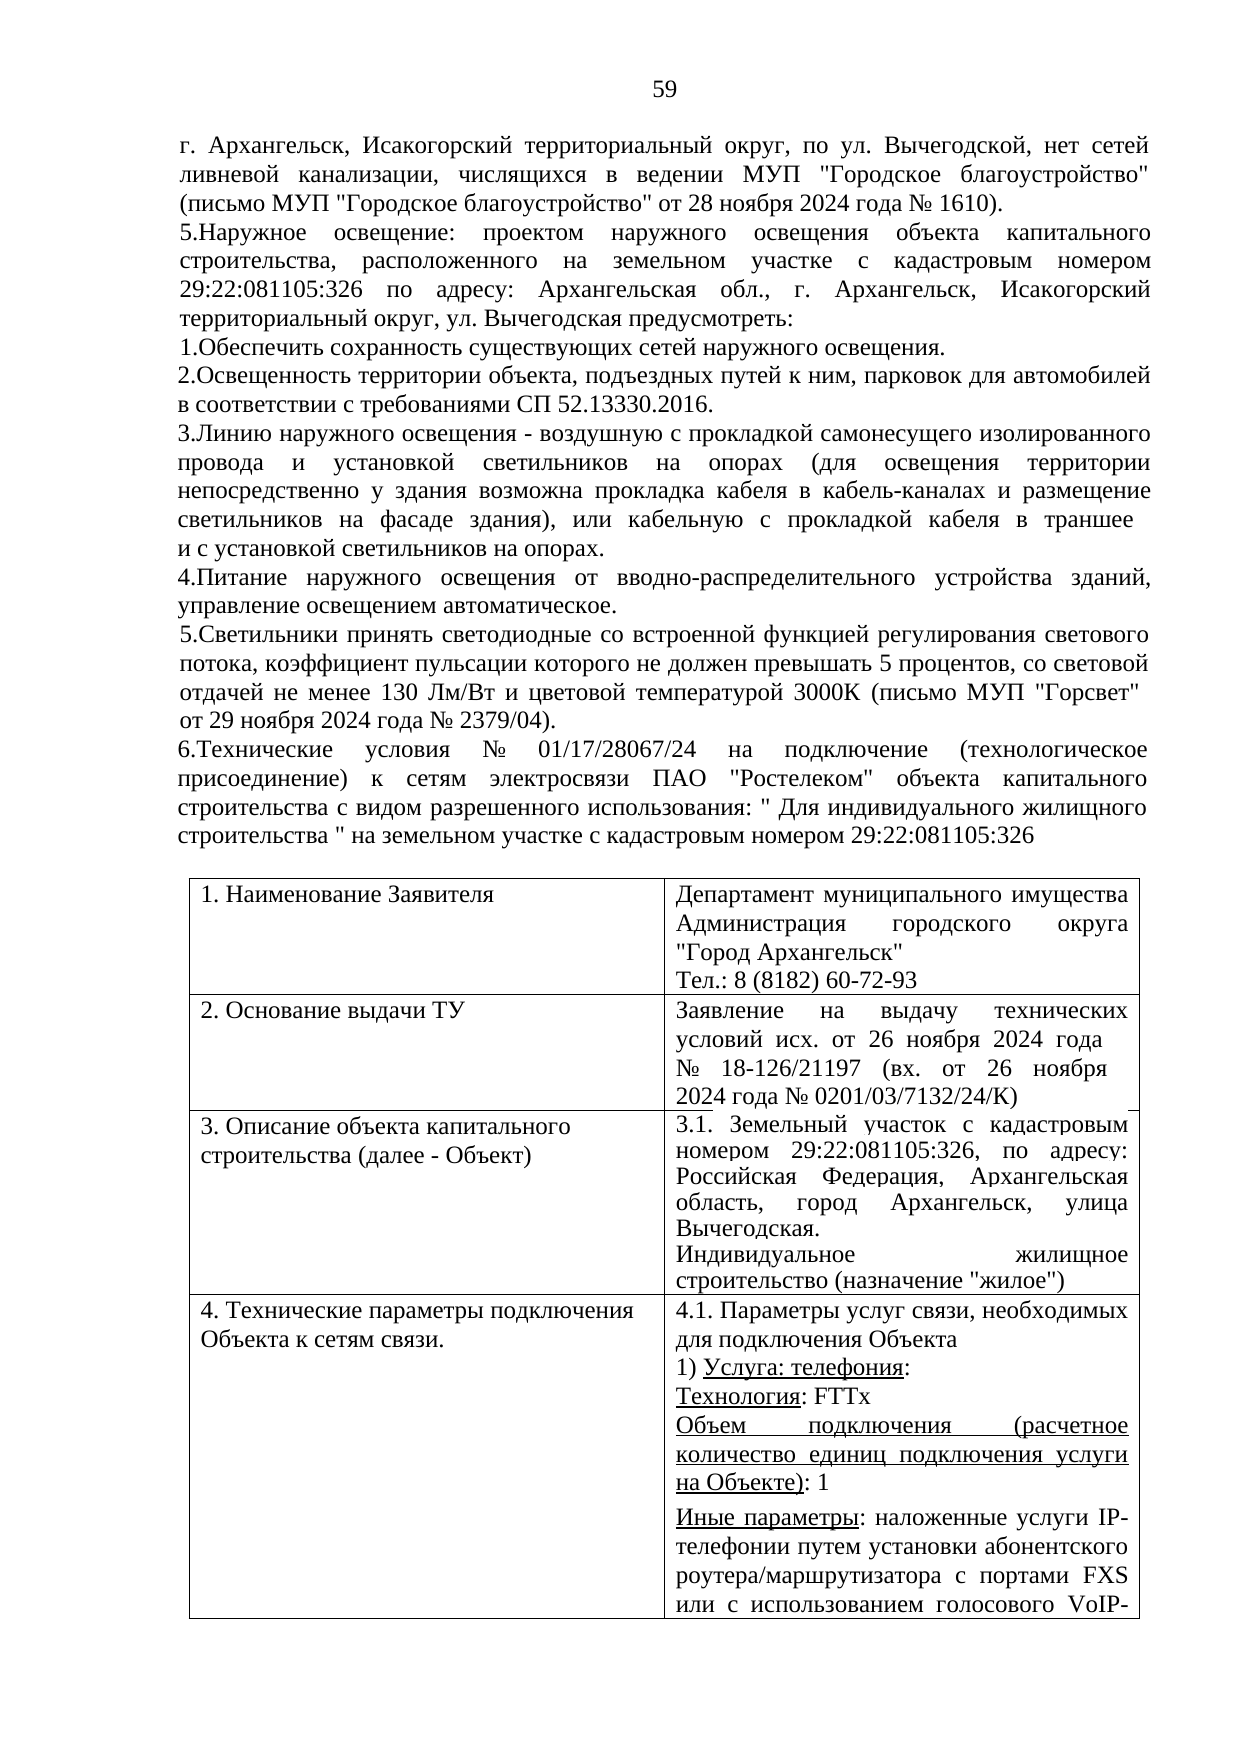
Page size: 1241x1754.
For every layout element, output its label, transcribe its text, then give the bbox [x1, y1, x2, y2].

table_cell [190, 1295, 664, 1617]
table_cell 2. Основание выдачи ТУ [190, 995, 664, 1110]
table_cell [665, 1295, 1139, 1617]
text 5.Наружное освещение: проектом наружного освещения объекта капитального строительства, расположенного на земельном участке с кадастровым номером 29:22:081105:326 по адресу: Архангельская обл., г. Архангельск, Исакогорский территориальный округ, ул. Вычегодская предусмотреть: [179, 217, 1152, 332]
text 5.Светильники принять светодиодные со встроенной функцией регулирования светового потока, коэффициент пульсации которого не должен превышать 5 процентов, со световой отдачей не менее 130 Лм/Вт и цветовой температурой 3000К (письмо МУП "Горсвет" от 29 ноября 2024 года № 2379/04). [179, 619, 1149, 734]
table_cell 3. Описание объекта капитального строительства (далее - Объект) [190, 1111, 664, 1294]
text 4.Питание наружного освещения от вводно-распределительного устройства зданий, управление освещением автоматическое. [177, 562, 1152, 619]
text 1.Обеспечить сохранность существующих сетей наружного освещения. [179, 332, 1152, 361]
text 2.Освещенность территории объекта, подъездных путей к ним, парковок для автомобилей в соответствии с требованиями СП 52.13330.2016. [177, 361, 1152, 418]
table_cell 3.1. Земельный участок с кадастровым номером 29:22:081105:326, по адресу: Российская Федерация, Архангельская область, город Архангельск, улица Вычегодская. Индивидуальное жилищное строительство (назначение "жилое") [820, 1111, 1139, 1294]
table_header 1. Наименование Заявителя [190, 879, 664, 994]
table_cell Заявление на выдачу технических условий исх. от 26 ноября 2024 года № 18-126/21197 (вх. от 26 ноября 2024 года № 0201/03/7132/24/К) [665, 995, 1139, 1110]
table_header Департамент муниципального имущества Администрация городского округа "Город Архангельск" Тел.: 8 (8182) 60-72-93 [665, 879, 1139, 994]
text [179, 131, 1149, 217]
text 3.Линию наружного освещения - воздушную с прокладкой самонесущего изолированного провода и установкой светильников на опорах (для освещения территории непосредственно у здания возможна прокладка кабеля в кабель-каналах и размещение светильников на фасаде здания), или кабельную с прокладкой кабеля в траншее и с установкой светильников на опорах. [177, 418, 1152, 562]
text 6.Технические условия № 01/17/28067/24 на подключение (технологическое присоединение) к сетям электросвязи ПАО "Ростелеком" объекта капитального строительства с видом разрешенного использования: " Для индивидуального жилищного строительства " на земельном участке с кадастровым номером 29:22:081105:326 [177, 734, 1148, 849]
